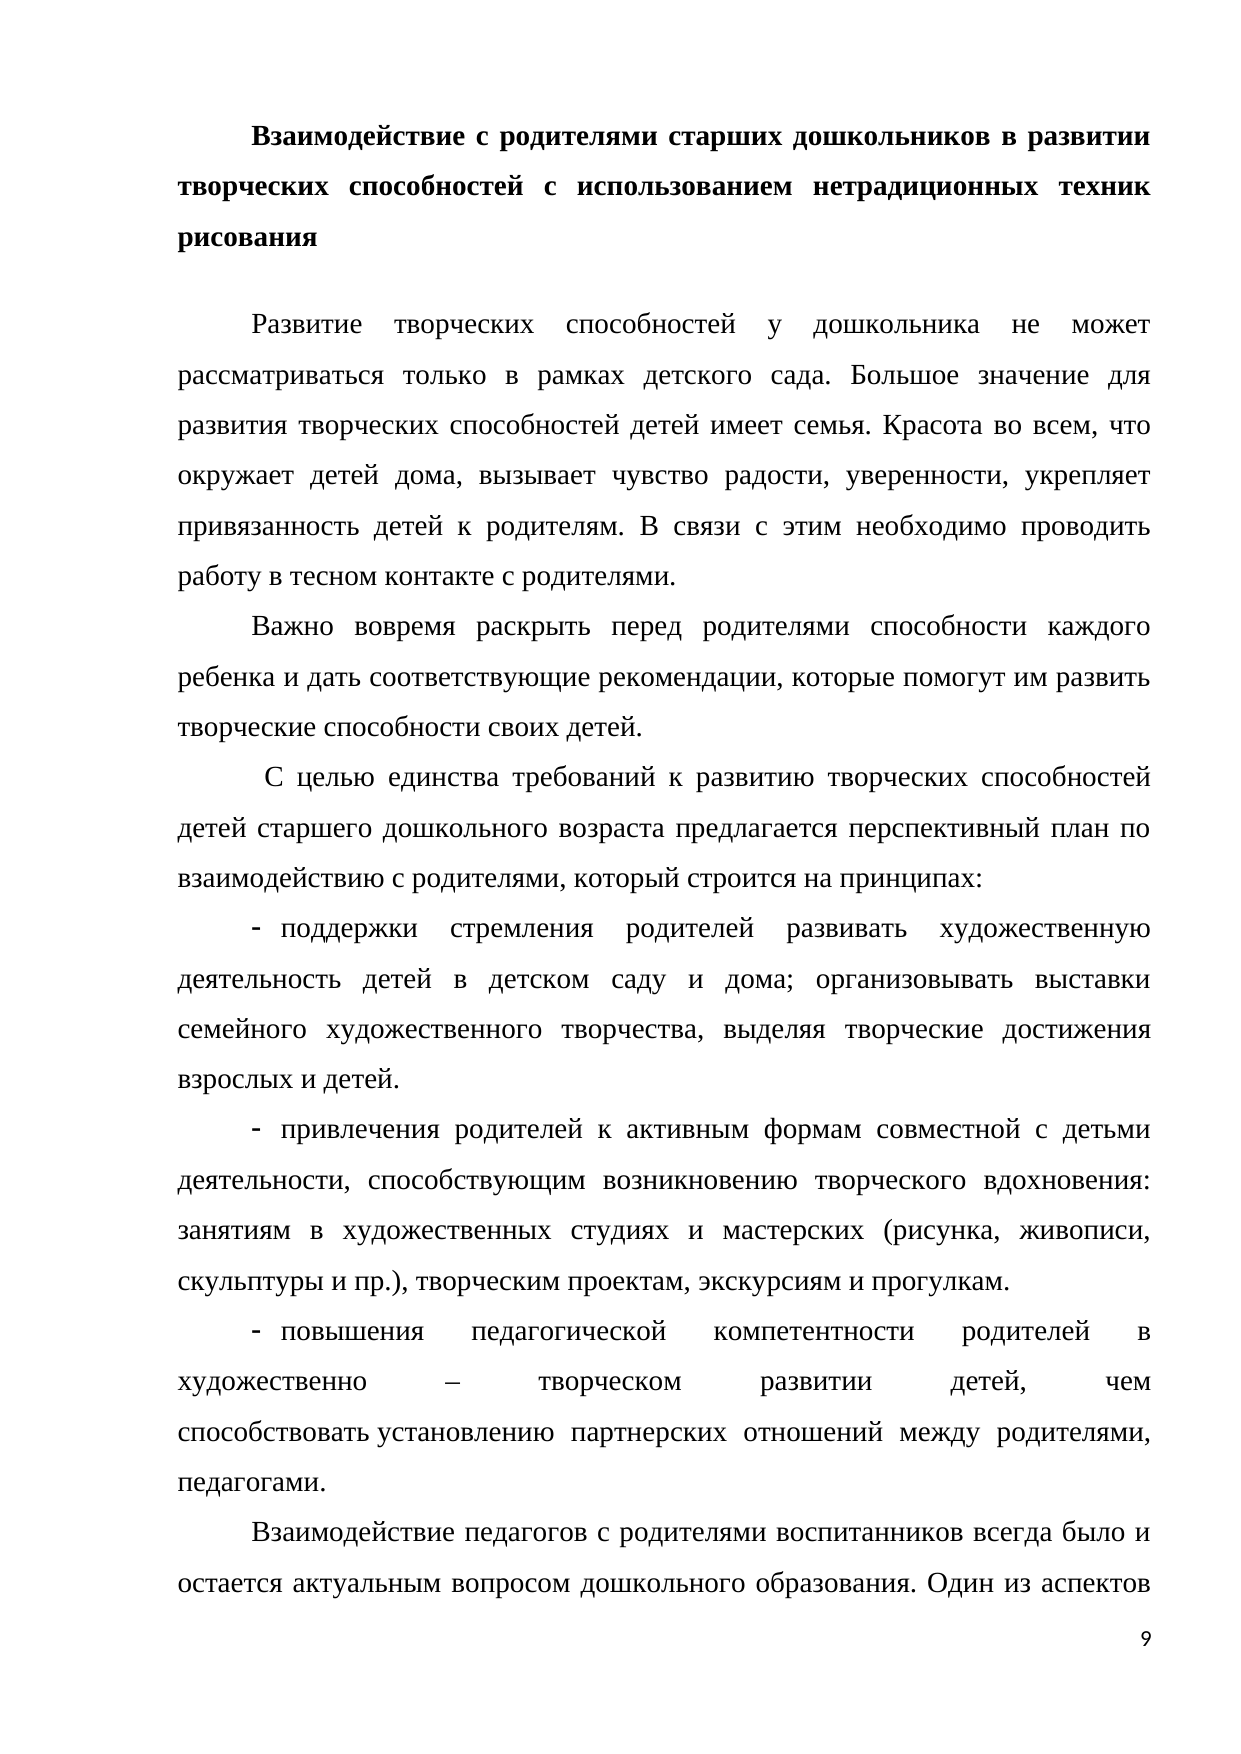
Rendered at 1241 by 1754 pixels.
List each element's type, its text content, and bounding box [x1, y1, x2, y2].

text С целью единства требований к развитию творческих способностей детей старшего дошкольного возраста предлагается перспективный план по взаимодействию с родителями, который строится на принципах: [177, 759, 1152, 893]
text Взаимодействие с родителями старших дошкольников в развитии творческих способностей с использованием нетрадиционных техник рисования [177, 118, 1152, 252]
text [177, 1514, 1152, 1598]
text Развитие творческих способностей у дошкольника не может рассматриваться только в рамках детского сада. Большое значение для развития творческих способностей детей имеет семья. Красота во всем, что окружает детей дома, вызывает чувство радости, уверенности, укрепляет привязанность детей к родителям. В связи с этим необходимо проводить работу в тесном контакте с родителями. [177, 307, 1152, 592]
text Важно вовремя раскрыть перед родителями способности каждого ребенка и дать соответствующие рекомендации, которые помогут им развить творческие способности своих детей. [177, 608, 1152, 743]
list повышения педагогической компетентности родителей в художественно – творческом развитии детей, чем способствовать установлению партнерских отношений между родителями, педагогами. [177, 1313, 1152, 1498]
list поддержки стремления родителей развивать художественную деятельность детей в детском саду и дома; организовывать выставки семейного художественного творчества, выделяя творческие достижения взрослых и детей. [177, 910, 1152, 1095]
list привлечения родителей к активным формам совместной с детьми деятельности, способствующим возникновению творческого вдохновения: занятиям в художественных студиях и мастерских (рисунка, живописи, скульптуры и пр.), творческим проектам, экскурсиям и прогулкам. [177, 1112, 1152, 1296]
